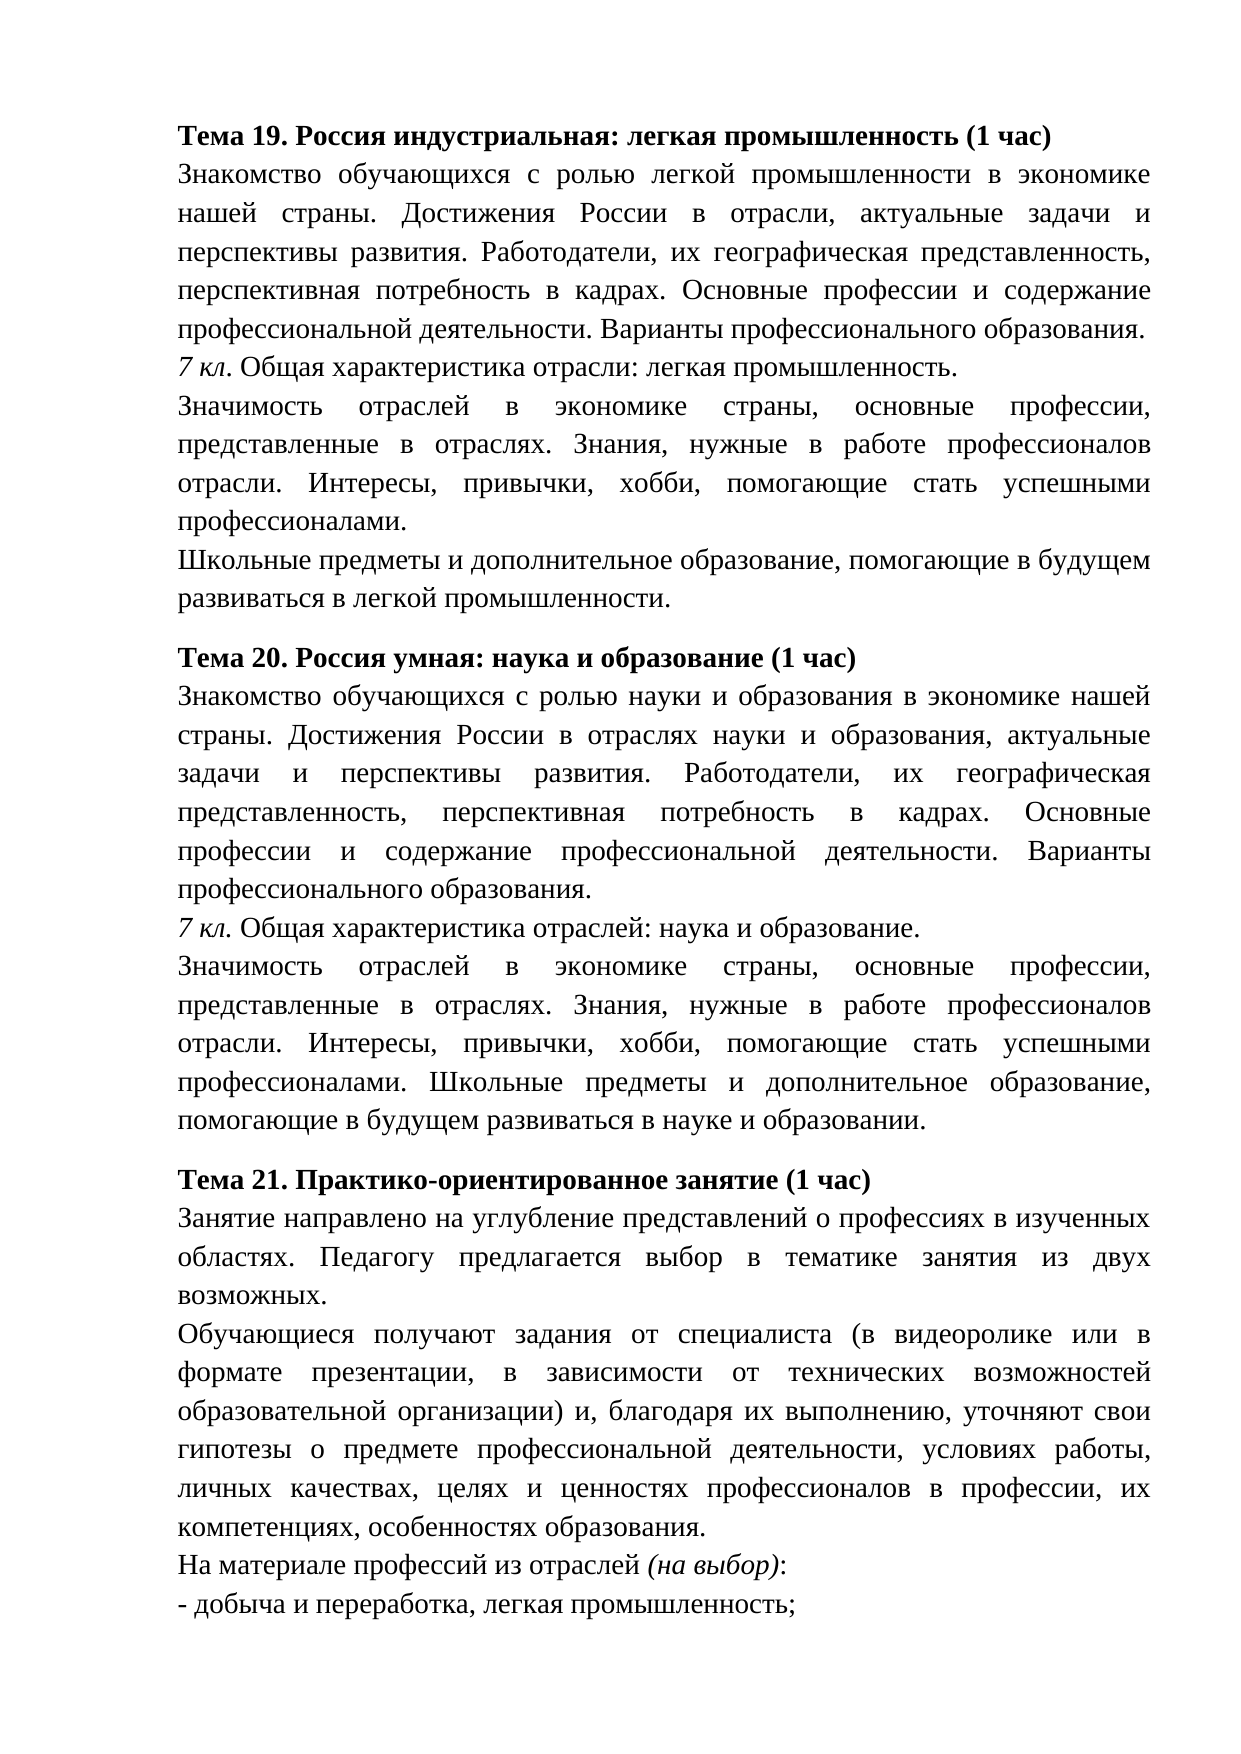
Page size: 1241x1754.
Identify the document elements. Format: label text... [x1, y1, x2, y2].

text Знакомство обучающихся с ролью легкой промышленности в экономике нашей страны. Достижения России в отрасли, актуальные задачи и перспективы развития. Работодатели, их географическая представленность, перспективная потребность в кадрах. Основные профессии и содержание профессиональной деятельности. Варианты профессионального образования. [177, 157, 1152, 344]
text Тема 20. Россия умная: наука и образование (1 час) [177, 640, 1152, 673]
text Школьные предметы и дополнительное образование, помогающие в будущем развиваться в легкой промышленности. [177, 542, 1152, 614]
text Знакомство обучающихся с ролью науки и образования в экономике нашей страны. Достижения России в отраслях науки и образования, актуальные задачи и перспективы развития. Работодатели, их географическая представленность, перспективная потребность в кадрах. Основные профессии и содержание профессиональной деятельности. Варианты профессионального образования. [177, 678, 1152, 905]
text 7 кл. Общая характеристика отраслей: наука и образование. [177, 910, 1152, 943]
text Тема 21. Практико-ориентированное занятие (1 час) [177, 1162, 1152, 1195]
text Значимость отраслей в экономике страны, основные профессии, представленные в отраслях. Знания, нужные в работе профессионалов отрасли. Интересы, привычки, хобби, помогающие стать успешными профессионалами. [177, 388, 1152, 537]
text Обучающиеся получают задания от специалиста (в видеоролике или в формате презентации, в зависимости от технических возможностей образовательной организации) и, благодаря их выполнению, уточняют свои гипотезы о предмете профессиональной деятельности, условиях работы, личных качествах, целях и ценностях профессионалов в профессии, их компетенциях, особенностях образования. [177, 1316, 1152, 1542]
text Значимость отраслей в экономике страны, основные профессии, представленные в отраслях. Знания, нужные в работе профессионалов отрасли. Интересы, привычки, хобби, помогающие стать успешными профессионалами. Школьные предметы и дополнительное образование, помогающие в будущем развиваться в науке и образовании. [177, 948, 1152, 1136]
text Занятие направлено на углубление представлений о профессиях в изученных областях. Педагогу предлагается выбор в тематике занятия из двух возможных. [177, 1200, 1152, 1311]
text 7 кл. Общая характеристика отрасли: легкая промышленность. [177, 349, 1152, 383]
text Тема 19. Россия индустриальная: легкая промышленность (1 час) [177, 118, 1152, 152]
text На материале профессий из отраслей (на выбор): [177, 1547, 1152, 1581]
text - добыча и переработка, легкая промышленность; [177, 1586, 1152, 1619]
